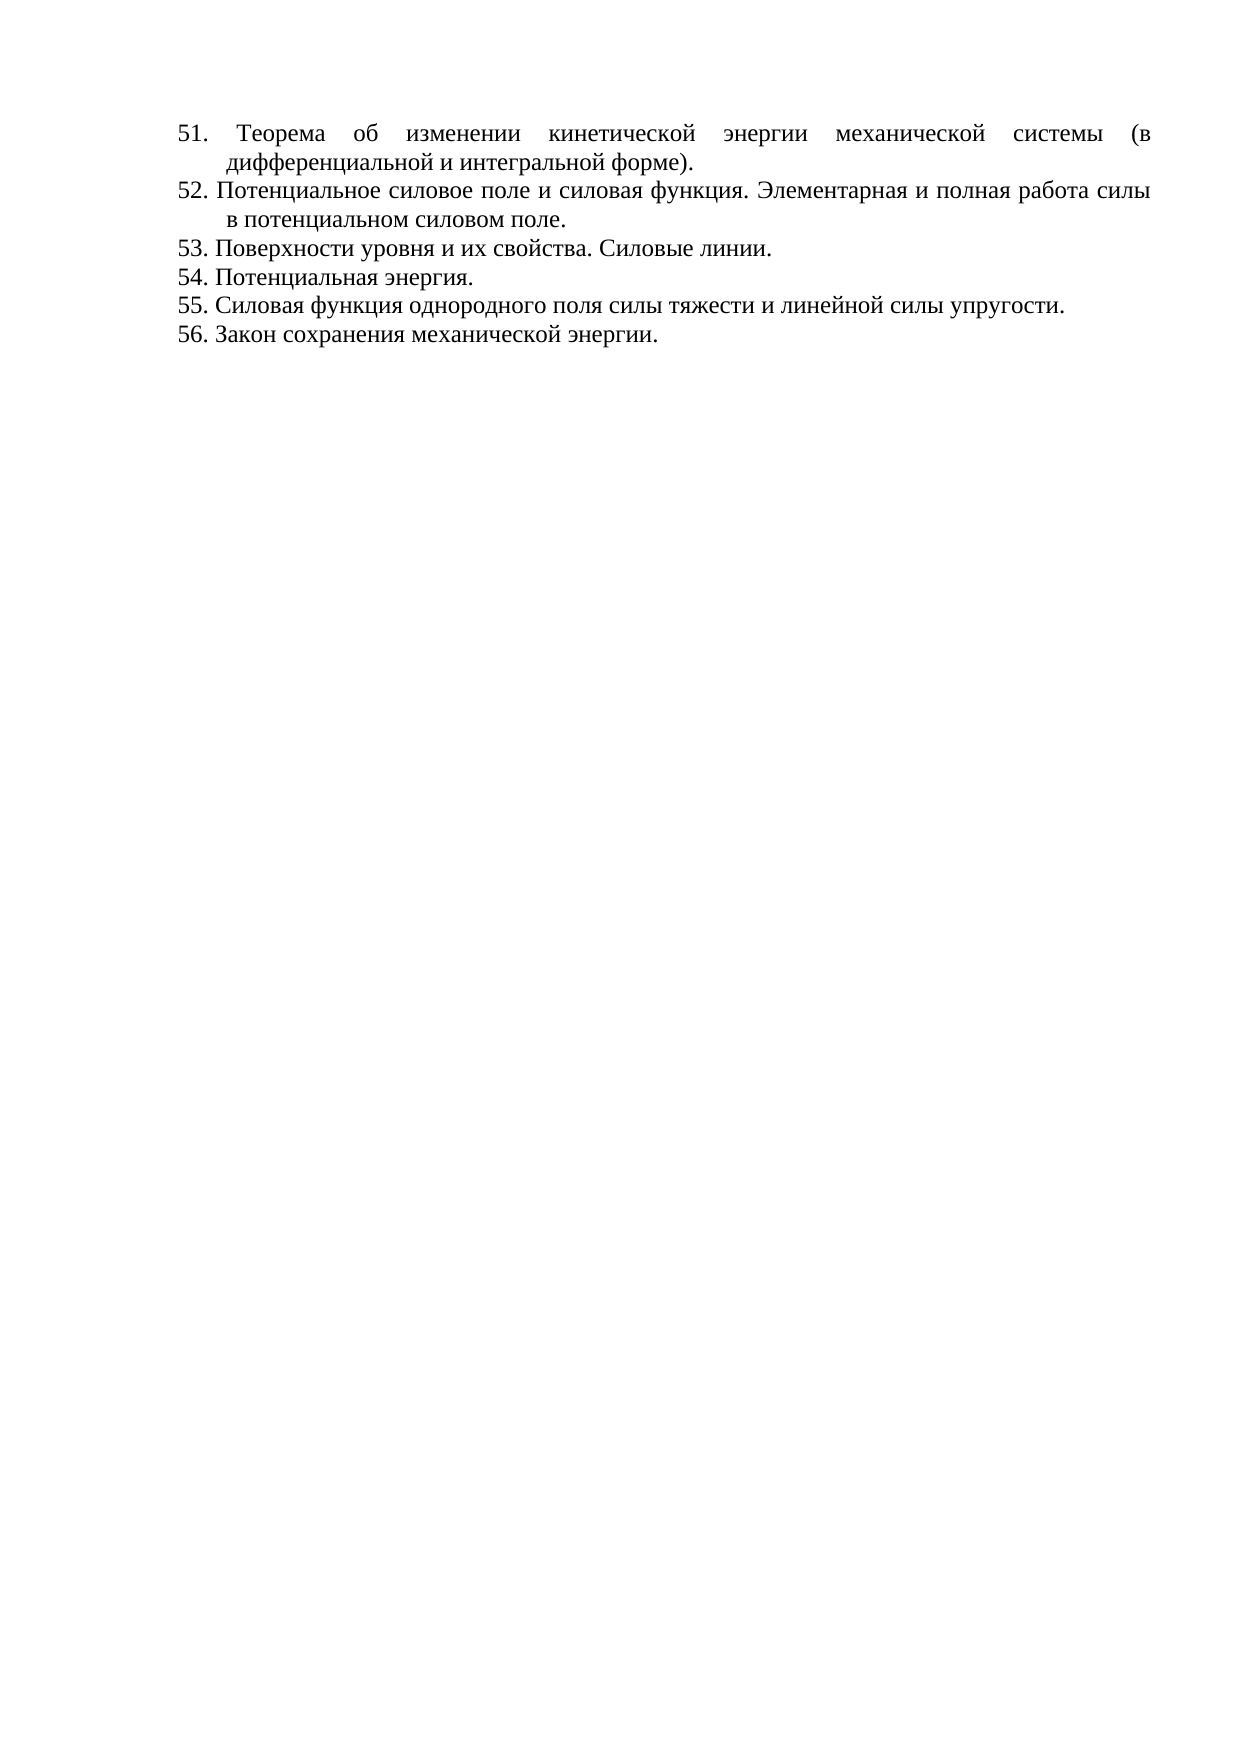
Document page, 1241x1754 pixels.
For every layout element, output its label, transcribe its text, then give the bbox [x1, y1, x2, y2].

text 52. Потенциальное силовое поле и силовая функция. Элементарная и полная работа силы в потенциальном силовом поле. [177, 176, 1152, 233]
text 54. Потенциальная энергия. [177, 262, 1152, 291]
text 51. Теорема об изменении кинетической энергии механической системы (в дифференциальной и интегральной форме). [177, 118, 1152, 176]
text 53. Поверхности уровня и их свойства. Силовые линии. [177, 233, 1152, 262]
text 56. Закон сохранения механической энергии. [177, 319, 1152, 348]
text 55. Силовая функция однородного поля силы тяжести и линейной силы упругости. [177, 291, 1152, 319]
